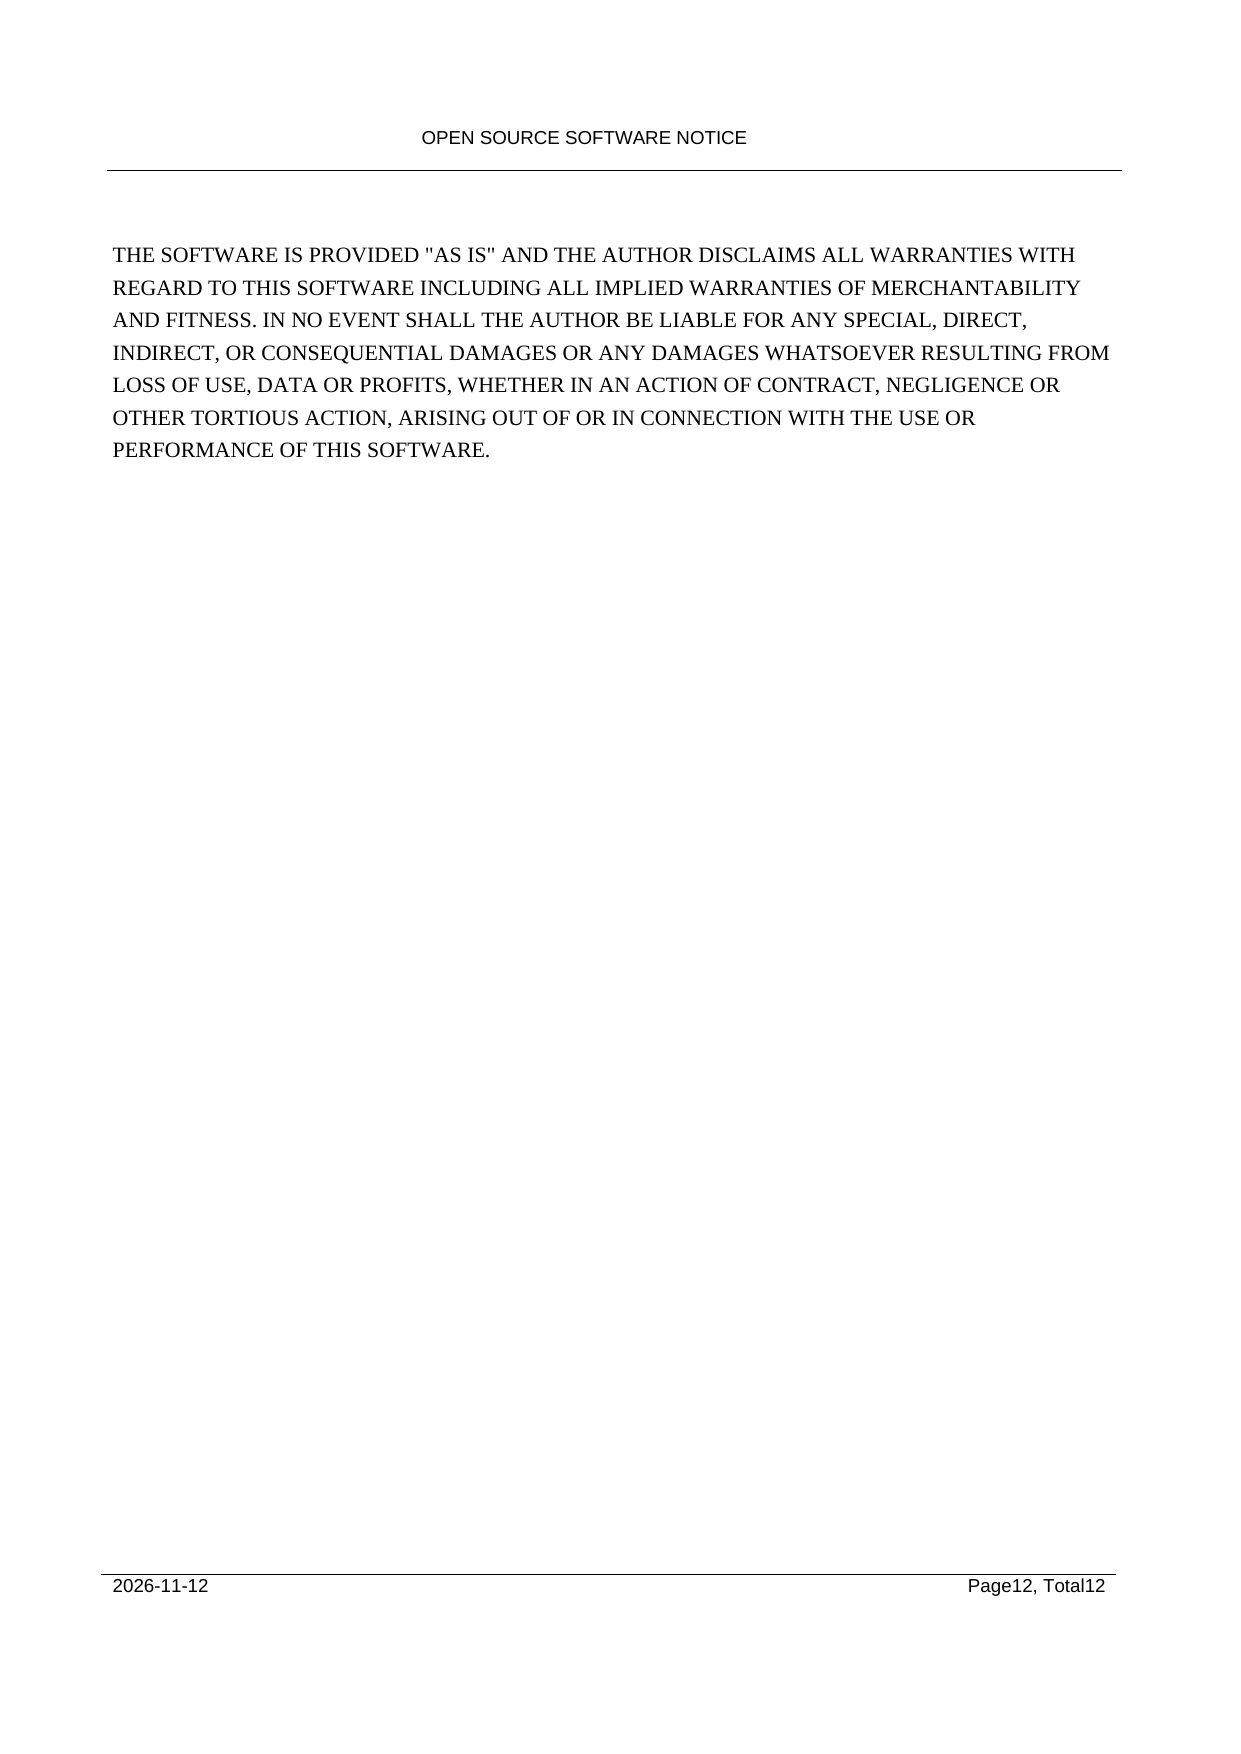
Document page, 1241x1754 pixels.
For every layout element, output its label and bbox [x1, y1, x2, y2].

text [112, 206, 1128, 499]
